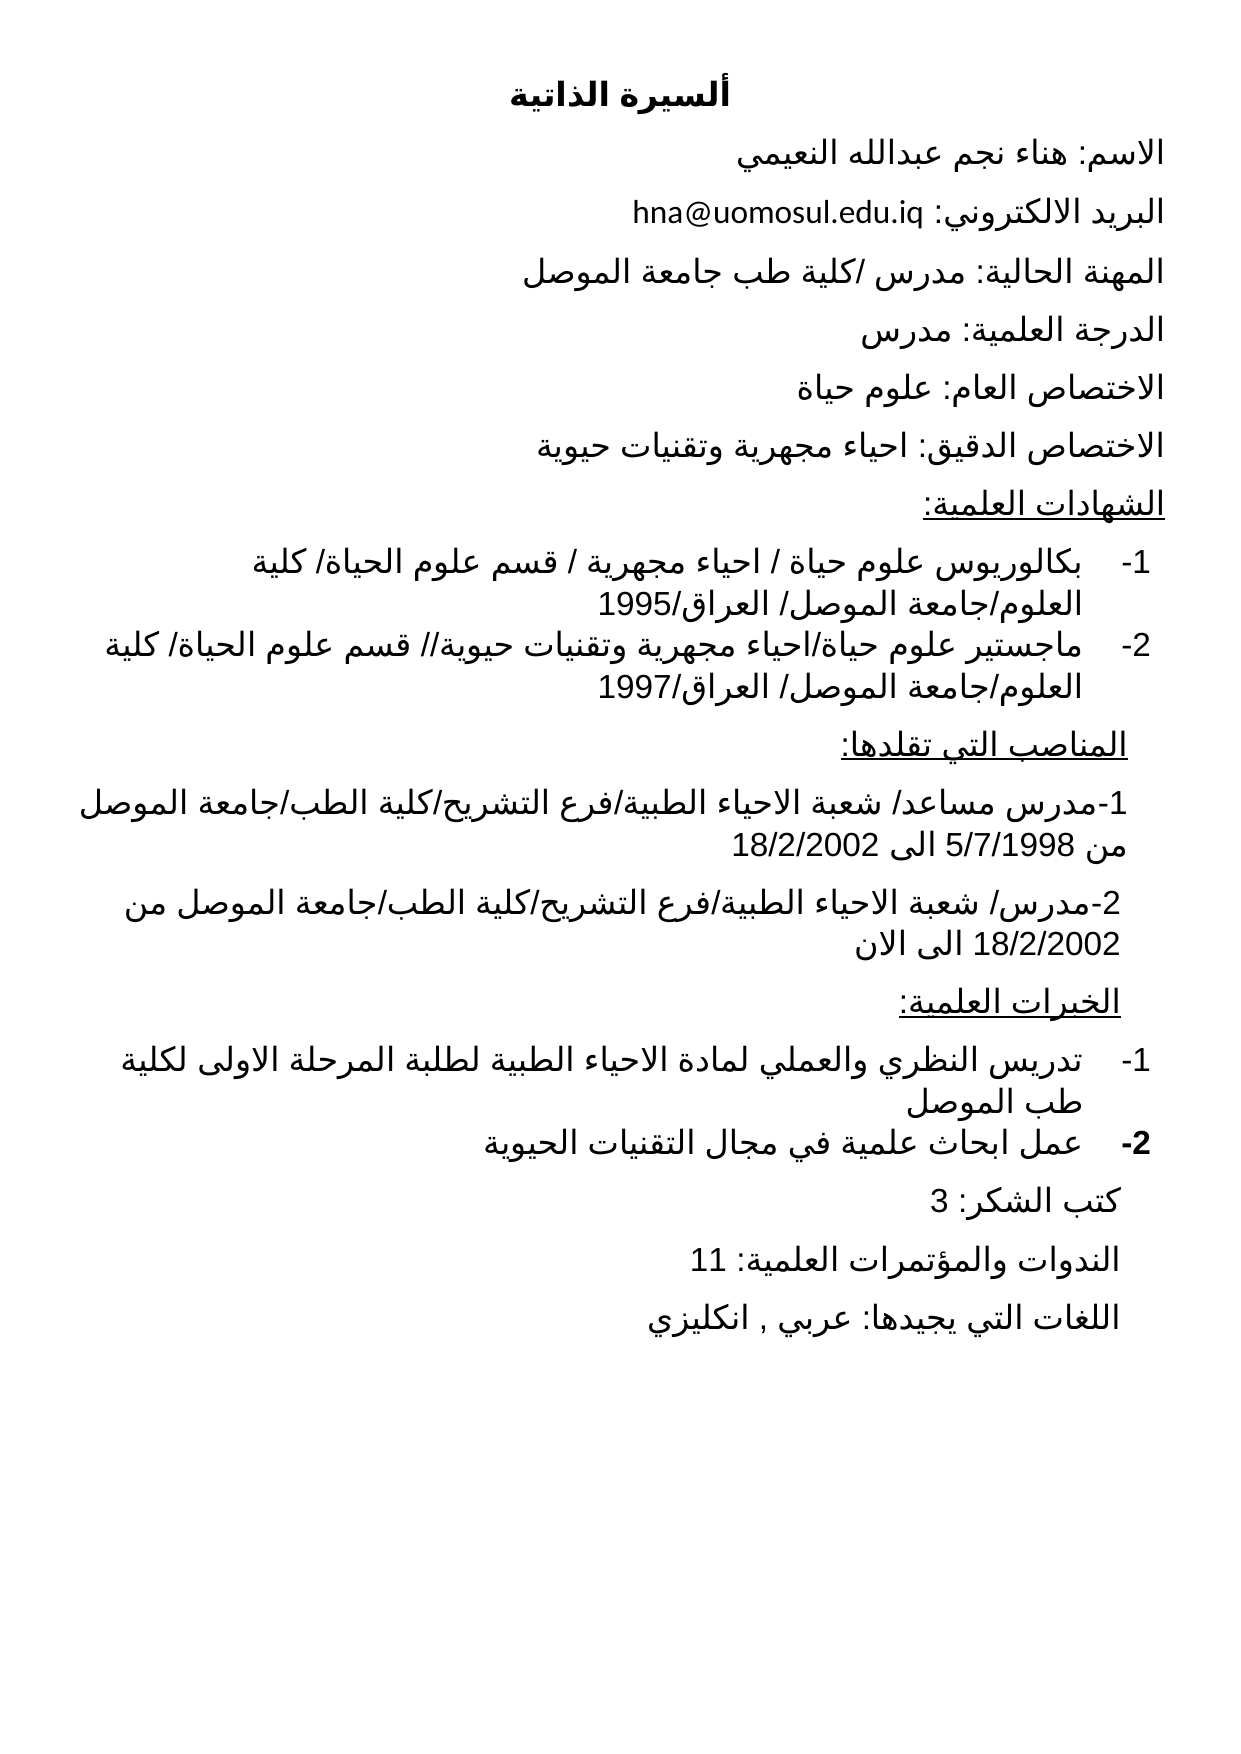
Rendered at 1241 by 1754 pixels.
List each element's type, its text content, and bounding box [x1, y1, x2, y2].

text الخبرات العلمية: [75, 982, 1121, 1021]
text ألسيرة الذاتية [75, 75, 1165, 113]
text 1-مدرس مساعد/ شعبة الاحياء الطبية/فرع التشريح/كلية الطب/جامعة الموصل من 5/7/1998 الى 18/2/2002 [75, 783, 1128, 863]
list تدريس النظري والعملي لمادة الاحياء الطبية لطلبة المرحلة الاولى لكلية طب الموصل [75, 1040, 1121, 1120]
text الاسم: هناء نجم عبدالله النعيمي [75, 133, 1165, 172]
text الدرجة العلمية: مدرس [75, 310, 1165, 348]
text كتب الشكر: 3 [75, 1181, 1121, 1220]
text المناصب التي تقلدها: [75, 725, 1128, 763]
text الاختصاص الدقيق: احياء مجهرية وتقنيات حيوية [75, 426, 1165, 465]
list عمل ابحاث علمية في مجال التقنيات الحيوية [75, 1123, 1121, 1162]
list ماجستير علوم حياة/احياء مجهرية وتقنيات حيوية// قسم علوم الحياة/ كلية العلوم/جامعة الموصل/ العراق/1997 [75, 625, 1121, 705]
text الندوات والمؤتمرات العلمية: 11 [75, 1239, 1121, 1278]
text الشهادات العلمية: [75, 484, 1165, 523]
text 2-مدرس/ شعبة الاحياء الطبية/فرع التشريح/كلية الطب/جامعة الموصل من 18/2/2002 الى الان [75, 883, 1121, 963]
text الاختصاص العام: علوم حياة [75, 368, 1165, 407]
text المهنة الحالية: مدرس /كلية طب جامعة الموصل [75, 252, 1165, 290]
list بكالوريوس علوم حياة / احياء مجهرية / قسم علوم الحياة/ كلية العلوم/جامعة الموصل/ العراق/1995 [75, 542, 1121, 622]
text اللغات التي يجيدها: عربي , انكليزي [75, 1298, 1121, 1336]
text البريد الالكتروني: hna@uomosul.edu.iq [75, 191, 1165, 232]
